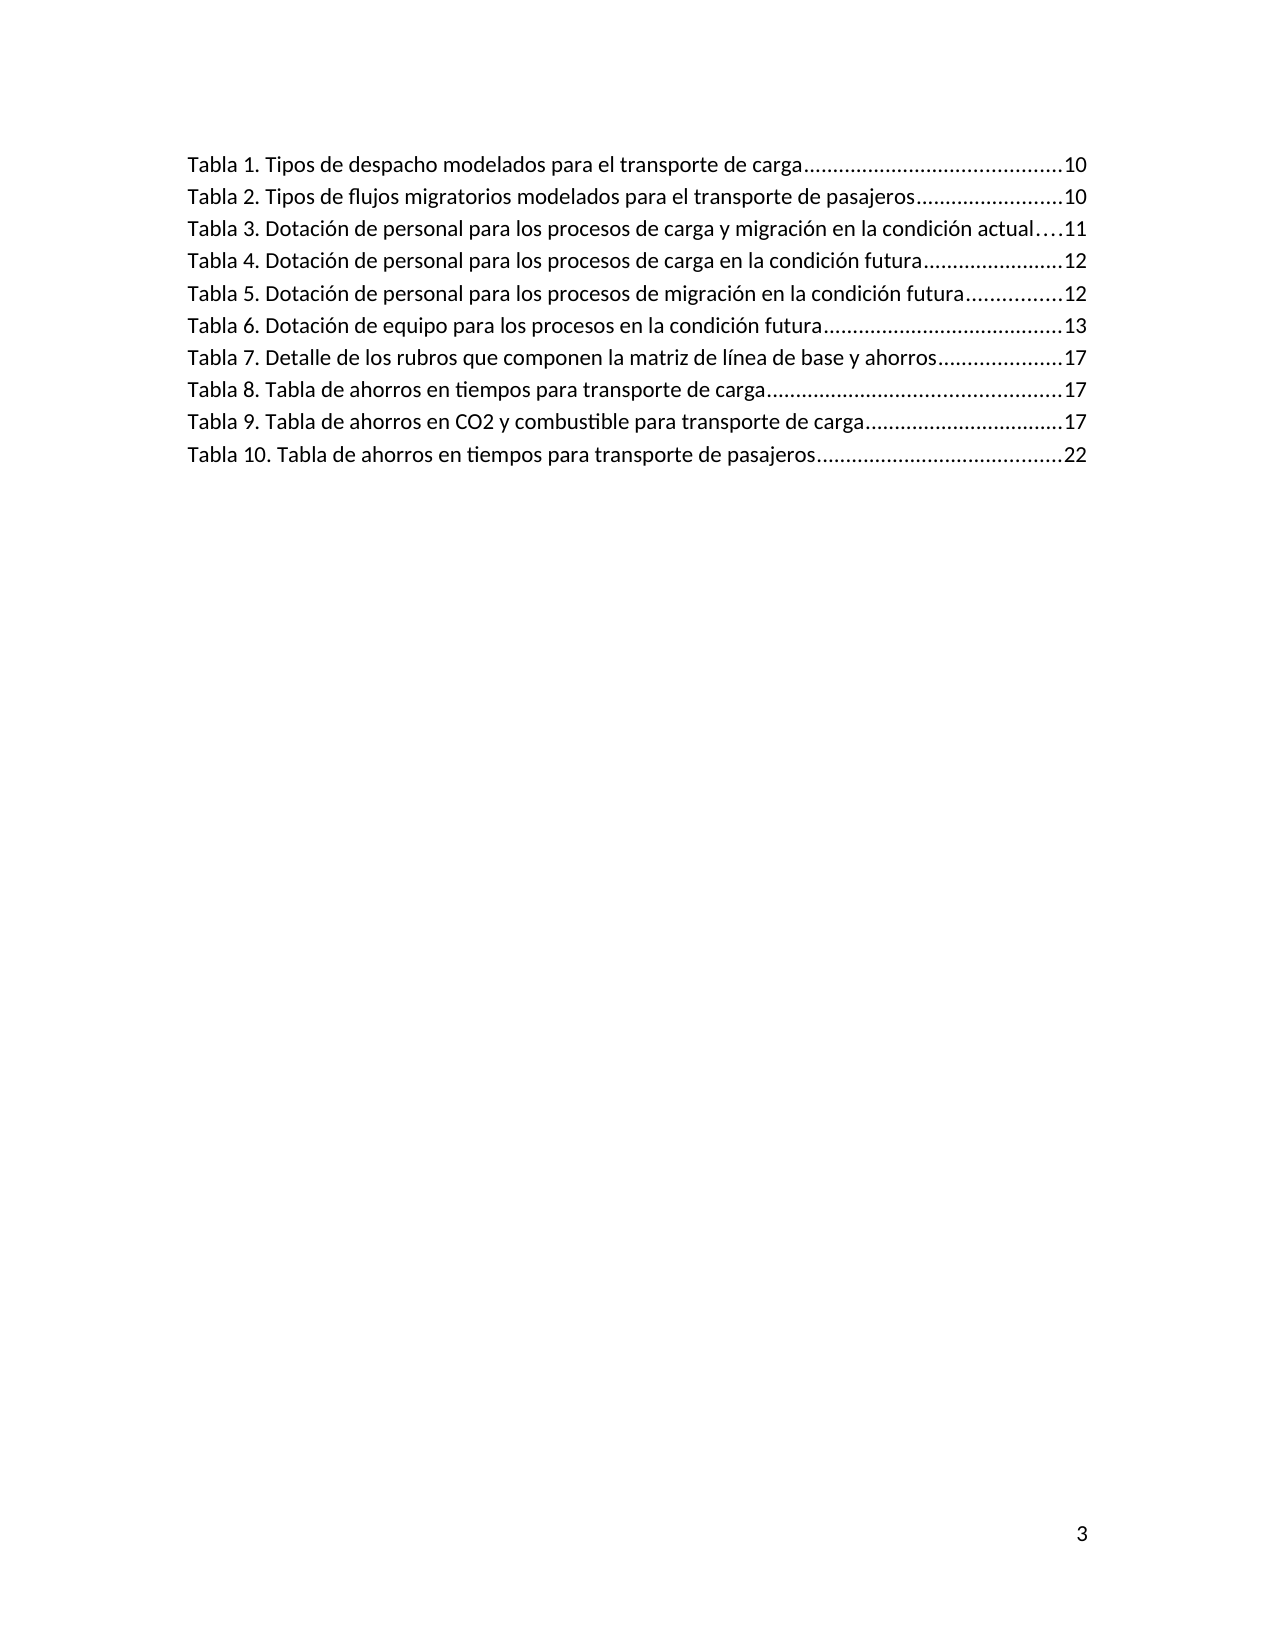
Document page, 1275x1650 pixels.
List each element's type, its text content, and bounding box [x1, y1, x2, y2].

text Tabla 9. Tabla de ahorros en CO2 y combustible para transporte de carga 17 [187, 407, 1088, 436]
text Tabla 4. Dotación de personal para los procesos de carga en la condición futura 12 [187, 247, 1088, 274]
text Tabla 6. Dotación de equipo para los procesos en la condición futura 13 [187, 311, 1088, 339]
text Tabla 8. Tabla de ahorros en tiempos para transporte de carga 17 [187, 375, 1088, 403]
text Tabla 2. Tipos de flujos migratorios modelados para el transporte de pasajeros 10 [187, 182, 1088, 210]
text Tabla 10. Tabla de ahorros en tiempos para transporte de pasajeros 22 [187, 440, 1088, 468]
text Tabla 7. Detalle de los rubros que componen la matriz de línea de base y ahorros 17 [187, 343, 1088, 371]
text Tabla 3. Dotación de personal para los procesos de carga y migración en la condición actual 11 [187, 214, 1088, 242]
text Tabla 5. Dotación de personal para los procesos de migración en la condición futura 12 [187, 279, 1088, 307]
text Tabla 1. Tipos de despacho modelados para el transporte de carga 10 [187, 150, 1088, 178]
